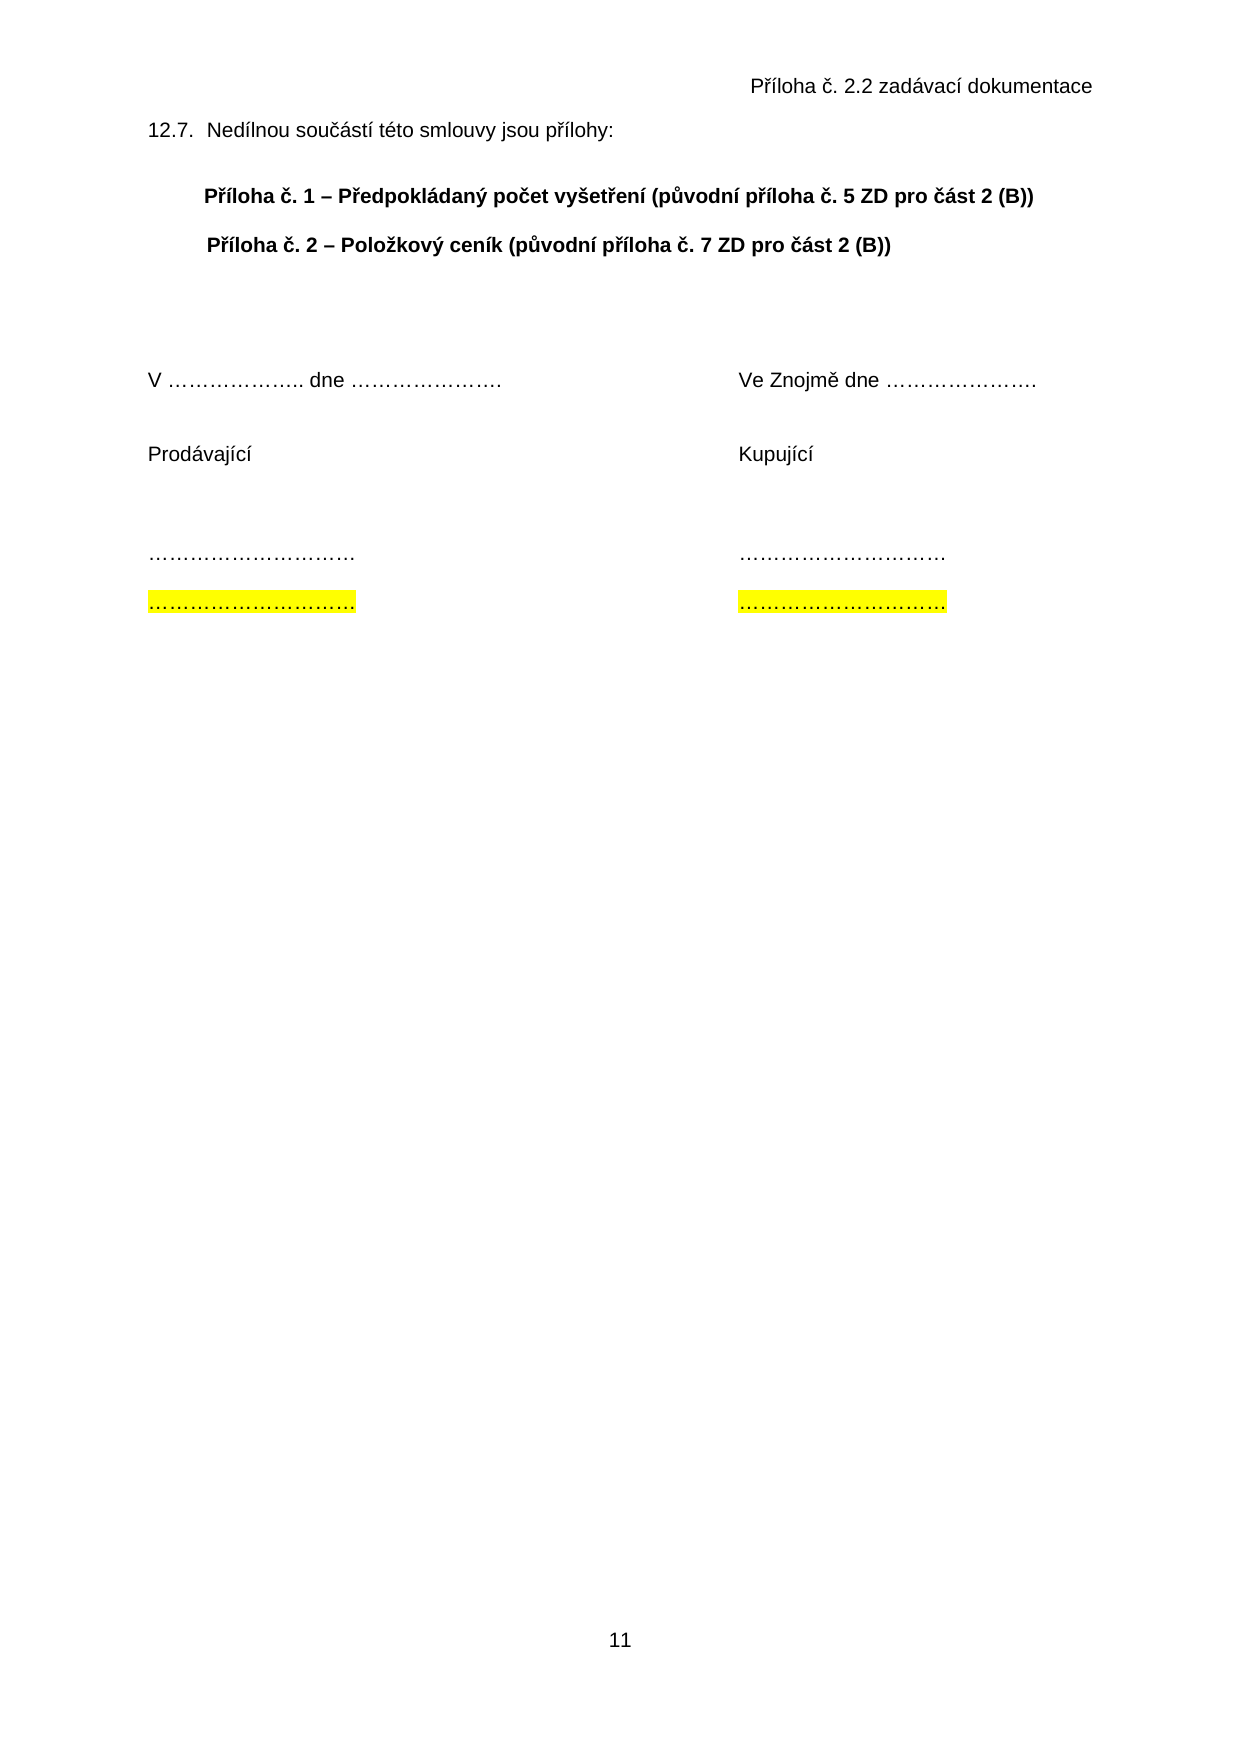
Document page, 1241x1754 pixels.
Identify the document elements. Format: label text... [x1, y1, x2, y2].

text Příloha č. 1 – Předpokládaný počet vyšetření (původní příloha č. 5 ZD pro část 2 (B)) [204, 179, 1093, 208]
text ………………………… ………………………… [148, 541, 1093, 564]
list Příloha č. 2 – Položkový ceník (původní příloha č. 7 ZD pro část 2 (B)) [207, 233, 1093, 257]
text ………………………… ………………………… [148, 589, 1093, 613]
text Prodávající Kupující [148, 442, 1093, 466]
text V ……………….. dne …………………. Ve Znojmě dne …………………. [148, 368, 1093, 392]
list Nedílnou součástí této smlouvy jsou přílohy: [148, 118, 1093, 142]
